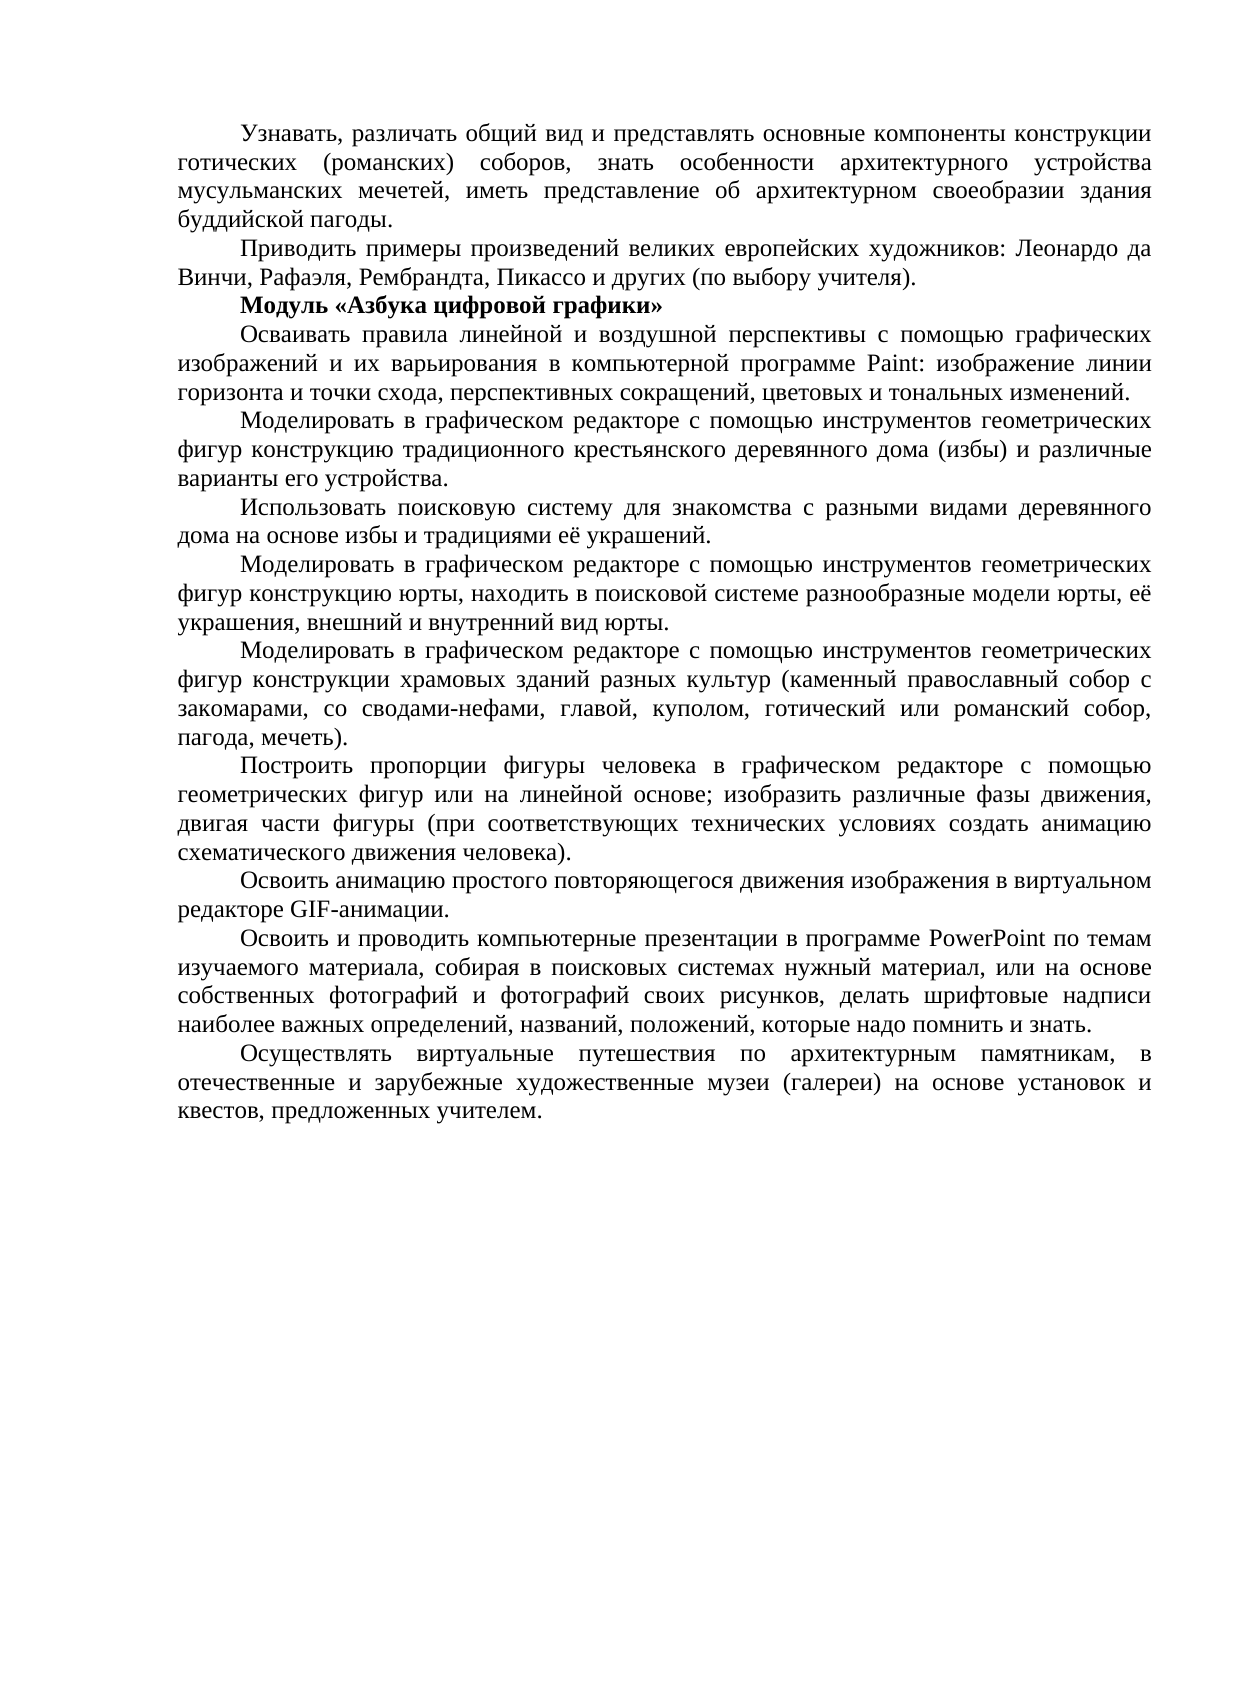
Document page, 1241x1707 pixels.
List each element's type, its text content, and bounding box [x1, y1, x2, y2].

text Моделировать в графическом редакторе с помощью инструментов геометрических фигур конструкцию юрты, находить в поисковой системе разнообразные модели юрты, её украшения, внешний и внутренний вид юрты. [177, 549, 1152, 636]
text Построить пропорции фигуры человека в графическом редакторе с помощью геометрических фигур или на линейной основе; изобразить различные фазы движения, двигая части фигуры (при соответствующих технических условиях создать анимацию схематического движения человека). [177, 751, 1152, 866]
text Осваивать правила линейной и воздушной перспективы с помощью графических изображений и их варьирования в компьютерной программе Paint: изображение линии горизонта и точки схода, перспективных сокращений, цветовых и тональных изменений. [177, 319, 1152, 406]
text Осуществлять виртуальные путешествия по архитектурным памятникам, в отечественные и зарубежные художественные музеи (галереи) на основе установок и квестов, предложенных учителем. [177, 1038, 1152, 1124]
text Освоить и проводить компьютерные презентации в программе PowerPoint по темам изучаемого материала, собирая в поисковых системах нужный материал, или на основе собственных фотографий и фотографий своих рисунков, делать шрифтовые надписи наиболее важных определений, названий, положений, которые надо помнить и знать. [177, 923, 1152, 1038]
text Моделировать в графическом редакторе с помощью инструментов геометрических фигур конструкцию традиционного крестьянского деревянного дома (избы) и различные варианты его устройства. [177, 406, 1152, 492]
text Освоить анимацию простого повторяющегося движения изображения в виртуальном редакторе GIF-анимации. [177, 866, 1152, 923]
text Модуль «Азбука цифровой графики» [177, 291, 1152, 319]
text Использовать поисковую систему для знакомства с разными видами деревянного дома на основе избы и традициями её украшений. [177, 492, 1152, 549]
text Приводить примеры произведений великих европейских художников: Леонардо да Винчи, Рафаэля, Рембрандта, Пикассо и других (по выбору учителя). [177, 233, 1152, 291]
text Узнавать, различать общий вид и представлять основные компоненты конструкции готических (романских) соборов, знать особенности архитектурного устройства мусульманских мечетей, иметь представление об архитектурном своеобразии здания буддийской пагоды. [177, 118, 1152, 233]
text Моделировать в графическом редакторе с помощью инструментов геометрических фигур конструкции храмовых зданий разных культур (каменный православный собор с закомарами, со сводами-нефами, главой, куполом, готический или романский собор, пагода, мечеть). [177, 636, 1152, 751]
